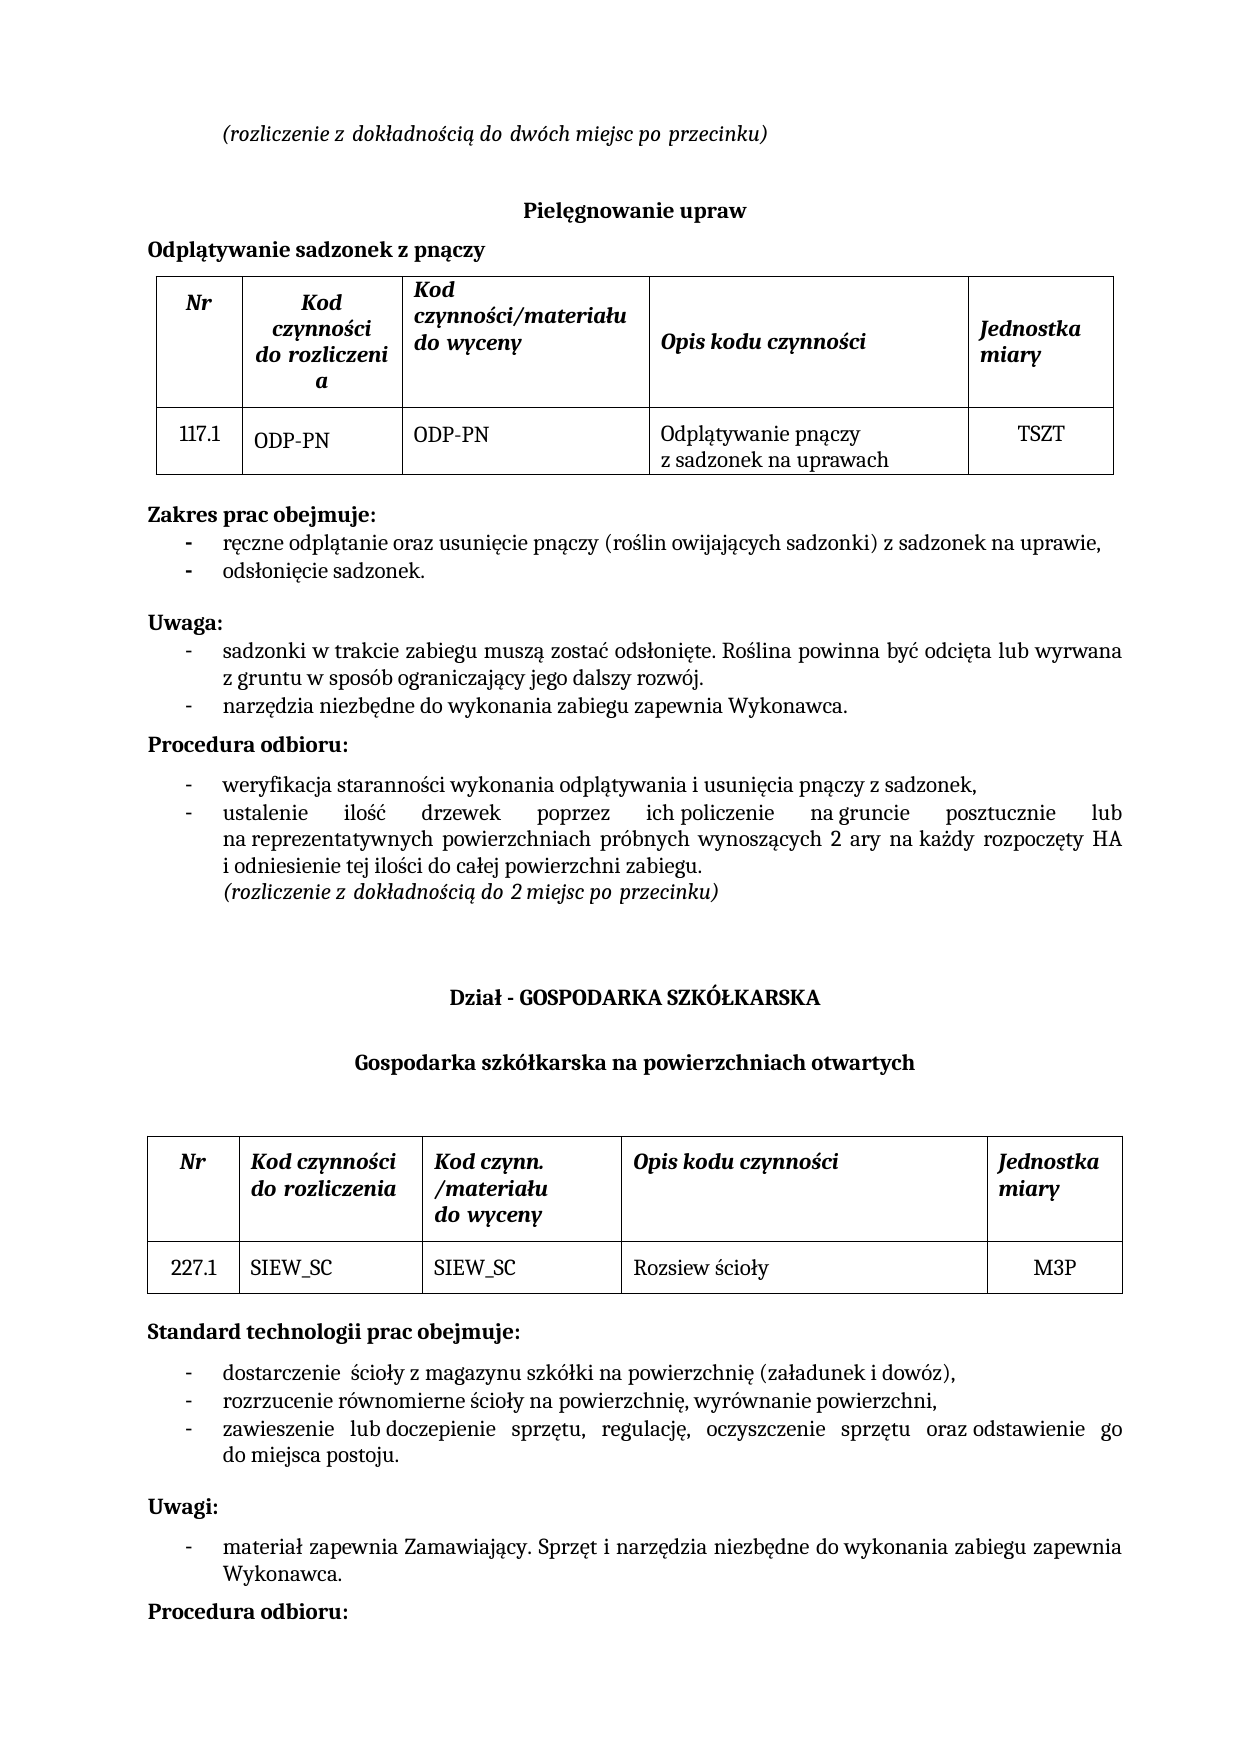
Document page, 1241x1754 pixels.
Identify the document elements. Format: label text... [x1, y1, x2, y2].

list narzędzia niezbędne do wykonania zabiegu zapewnia Wykonawca. [185, 691, 1122, 719]
list ręczne odplątanie oraz usunięcie pnączy (roślin owijających sadzonki) z sadzonek na uprawie, [185, 528, 1122, 556]
text Standard technologii prac obejmuje: [148, 1319, 1122, 1346]
text Dział - GOSPODARKA SZKÓŁKARSKA [148, 984, 1122, 1011]
text Gospodarka szkółkarska na powierzchniach otwartych [148, 1049, 1122, 1076]
text Uwagi: [148, 1493, 1122, 1520]
list (rozliczenie z dokładnością do 2 miejsc po przecinku) [223, 879, 1122, 905]
list materiał zapewnia Zamawiający. Sprzęt i narzędzia niezbędne do wykonania zabiegu zapewnia Wykonawca. [185, 1532, 1122, 1587]
text Zakres prac obejmuje: [148, 501, 1122, 528]
table_header Kod czynności do rozliczenia [240, 1137, 422, 1241]
table_cell Odplątywanie pnączy z sadzonek na uprawach [650, 408, 968, 474]
text Procedura odbioru: [148, 731, 1122, 758]
table_header Nr [157, 277, 242, 407]
text (rozliczenie z dokładnością do dwóch miejsc po przecinku) [148, 120, 1122, 147]
table_header Kod czynności/materiału do wyceny [403, 277, 649, 407]
list zawieszenie lub doczepienie sprzętu, regulację, oczyszczenie sprzętu oraz odstawienie go do miejsca postoju. [185, 1414, 1122, 1468]
table_header Kod czynn. /materiału do wyceny [423, 1137, 621, 1241]
table_cell ODP-PN [243, 408, 402, 474]
table_cell SIEW_SC [240, 1242, 422, 1293]
list rozrzucenie równomierne ścioły na powierzchnię, wyrównanie powierzchni, [185, 1386, 1122, 1414]
list dostarczenie ścioły z magazynu szkółki na powierzchnię (załadunek i dowóz), [185, 1358, 1122, 1386]
table_cell Rozsiew ścioły [622, 1242, 987, 1293]
table_header Jednostka miary [969, 277, 1113, 407]
list sadzonki w trakcie zabiegu muszą zostać odsłonięte. Roślina powinna być odcięta lub wyrwana z gruntu w sposób ograniczający jego dalszy rozwój. [185, 636, 1122, 691]
text Pielęgnowanie upraw [148, 198, 1122, 224]
text Procedura odbioru: [148, 1599, 1122, 1626]
text Odplątywanie sadzonek z pnączy [148, 237, 1122, 263]
table_cell 117.1 [157, 408, 242, 474]
table_cell TSZT [969, 408, 1113, 474]
table_header Opis kodu czynności [650, 277, 968, 407]
table_cell ODP-PN [403, 408, 649, 474]
list ustalenie ilość drzewek poprzez ich policzenie na gruncie posztucznie lub na reprezentatywnych powierzchniach próbnych wynoszących 2 ary na każdy rozpoczęty HA i odniesienie tej ilości do całej powierzchni zabiegu. [185, 798, 1122, 879]
table_header Kod czynności do rozliczenia [243, 277, 402, 407]
list odsłonięcie sadzonek. [185, 556, 1122, 584]
table_cell SIEW_SC [423, 1242, 621, 1293]
table_cell M3P [988, 1242, 1122, 1293]
table_cell 227.1 [148, 1242, 239, 1293]
table_header Nr [148, 1137, 239, 1241]
table_header Jednostka miary [988, 1137, 1122, 1241]
list weryfikacja staranności wykonania odplątywania i usunięcia pnączy z sadzonek, [185, 770, 1122, 798]
table_header Opis kodu czynności [622, 1137, 987, 1241]
text Uwaga: [148, 610, 1122, 636]
